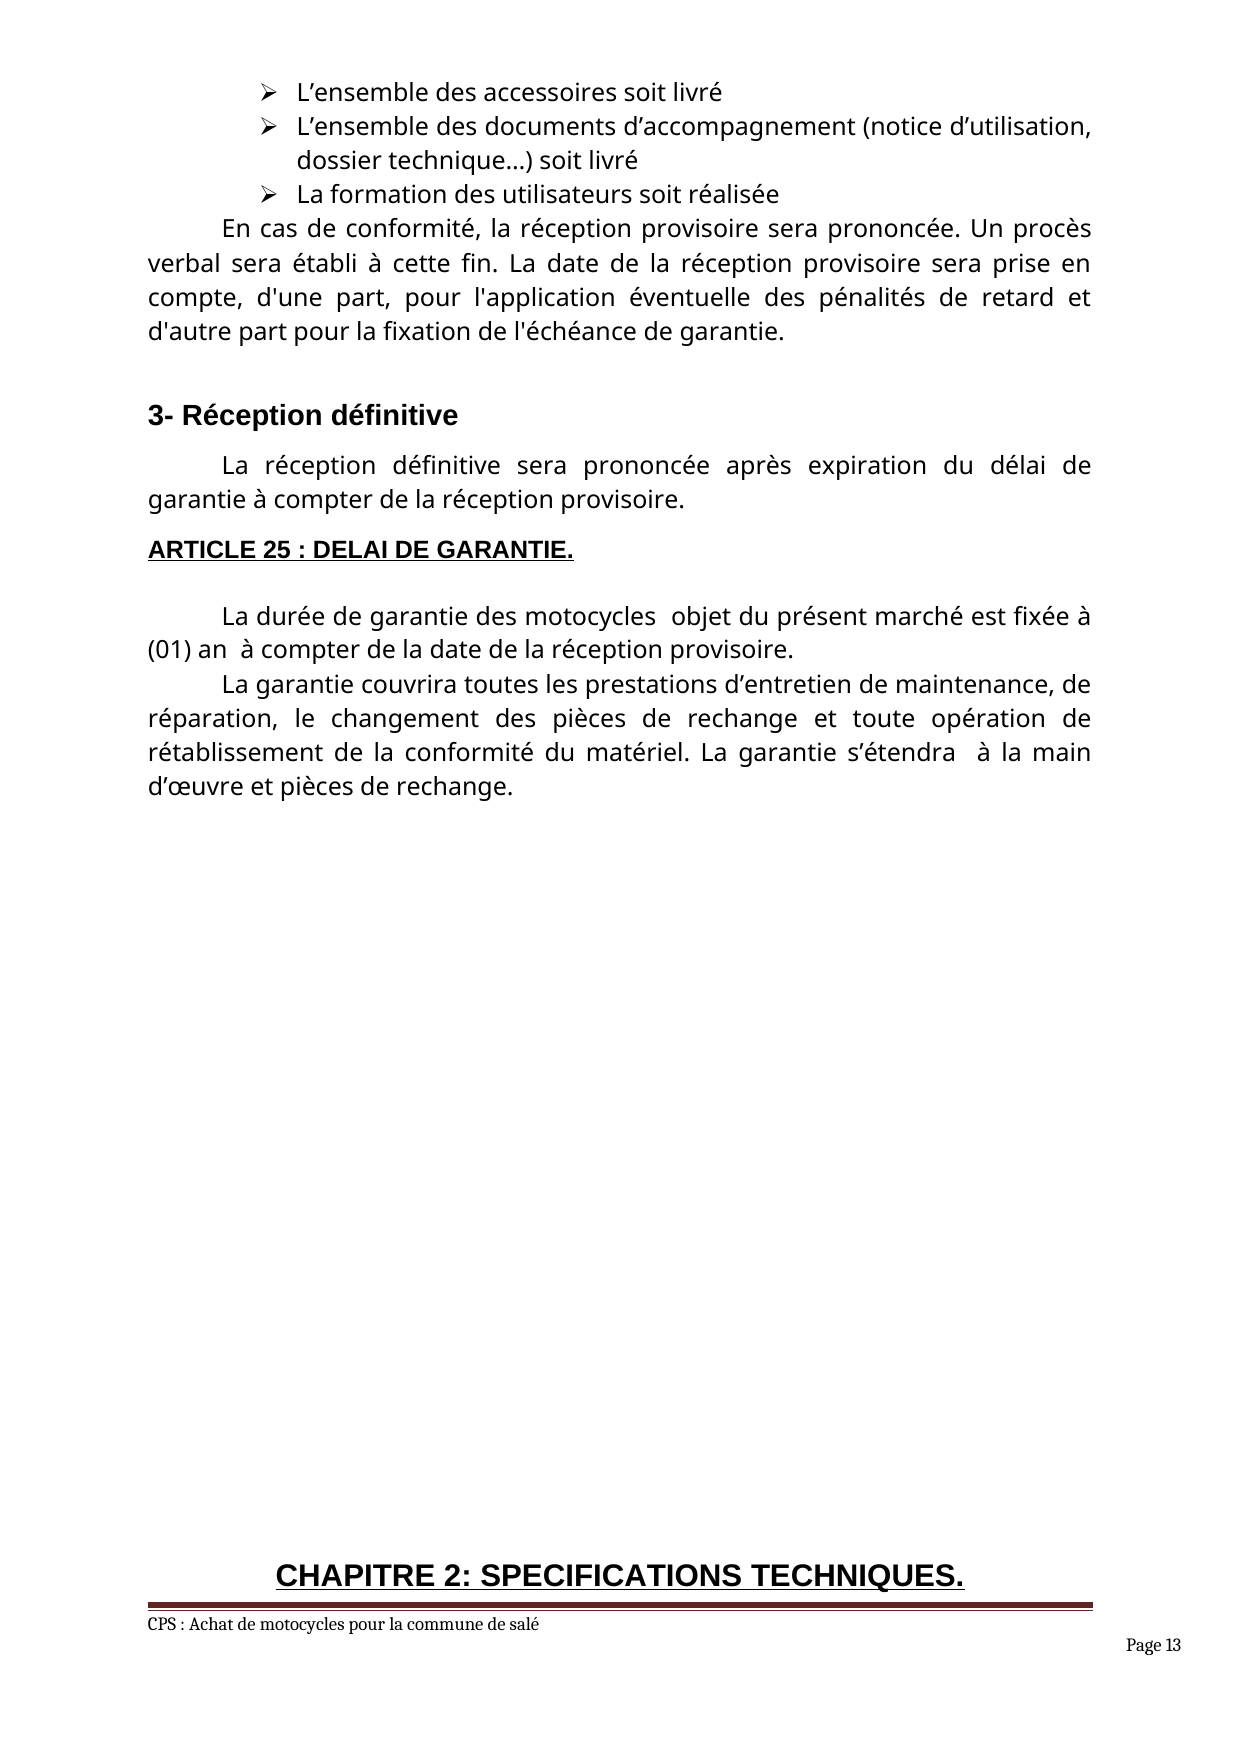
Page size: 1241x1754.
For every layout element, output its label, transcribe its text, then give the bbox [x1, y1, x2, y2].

text 3- Réception définitive [148, 398, 1093, 431]
list La formation des utilisateurs soit réalisée [259, 177, 1093, 211]
text La durée de garantie des motocycles objet du présent marché est fixée à (01) an à compter de la date de la réception provisoire. [148, 598, 1093, 666]
list L’ensemble des accessoires soit livré [259, 75, 1093, 109]
text La réception définitive sera prononcée après expiration du délai de garantie à compter de la réception provisoire. [148, 448, 1093, 516]
text La garantie couvrira toutes les prestations d’entretien de maintenance, de réparation, le changement des pièces de rechange et toute opération de rétablissement de la conformité du matériel. La garantie s’étendra à la main d’œuvre et pièces de rechange. [148, 666, 1093, 802]
text ARTICLE 25 : DELAI DE GARANTIE. [148, 535, 1166, 564]
text En cas de conformité, la réception provisoire sera prononcée. Un procès verbal sera établi à cette fin. La date de la réception provisoire sera prise en compte, d'une part, pour l'application éventuelle des pénalités de retard et d'autre part pour la fixation de l'échéance de garantie. [148, 211, 1093, 347]
list L’ensemble des documents d’accompagnement (notice d’utilisation, dossier technique…) soit livré [259, 109, 1093, 177]
text CHAPITRE 2: SPECIFICATIONS TECHNIQUES. [148, 1557, 1093, 1593]
